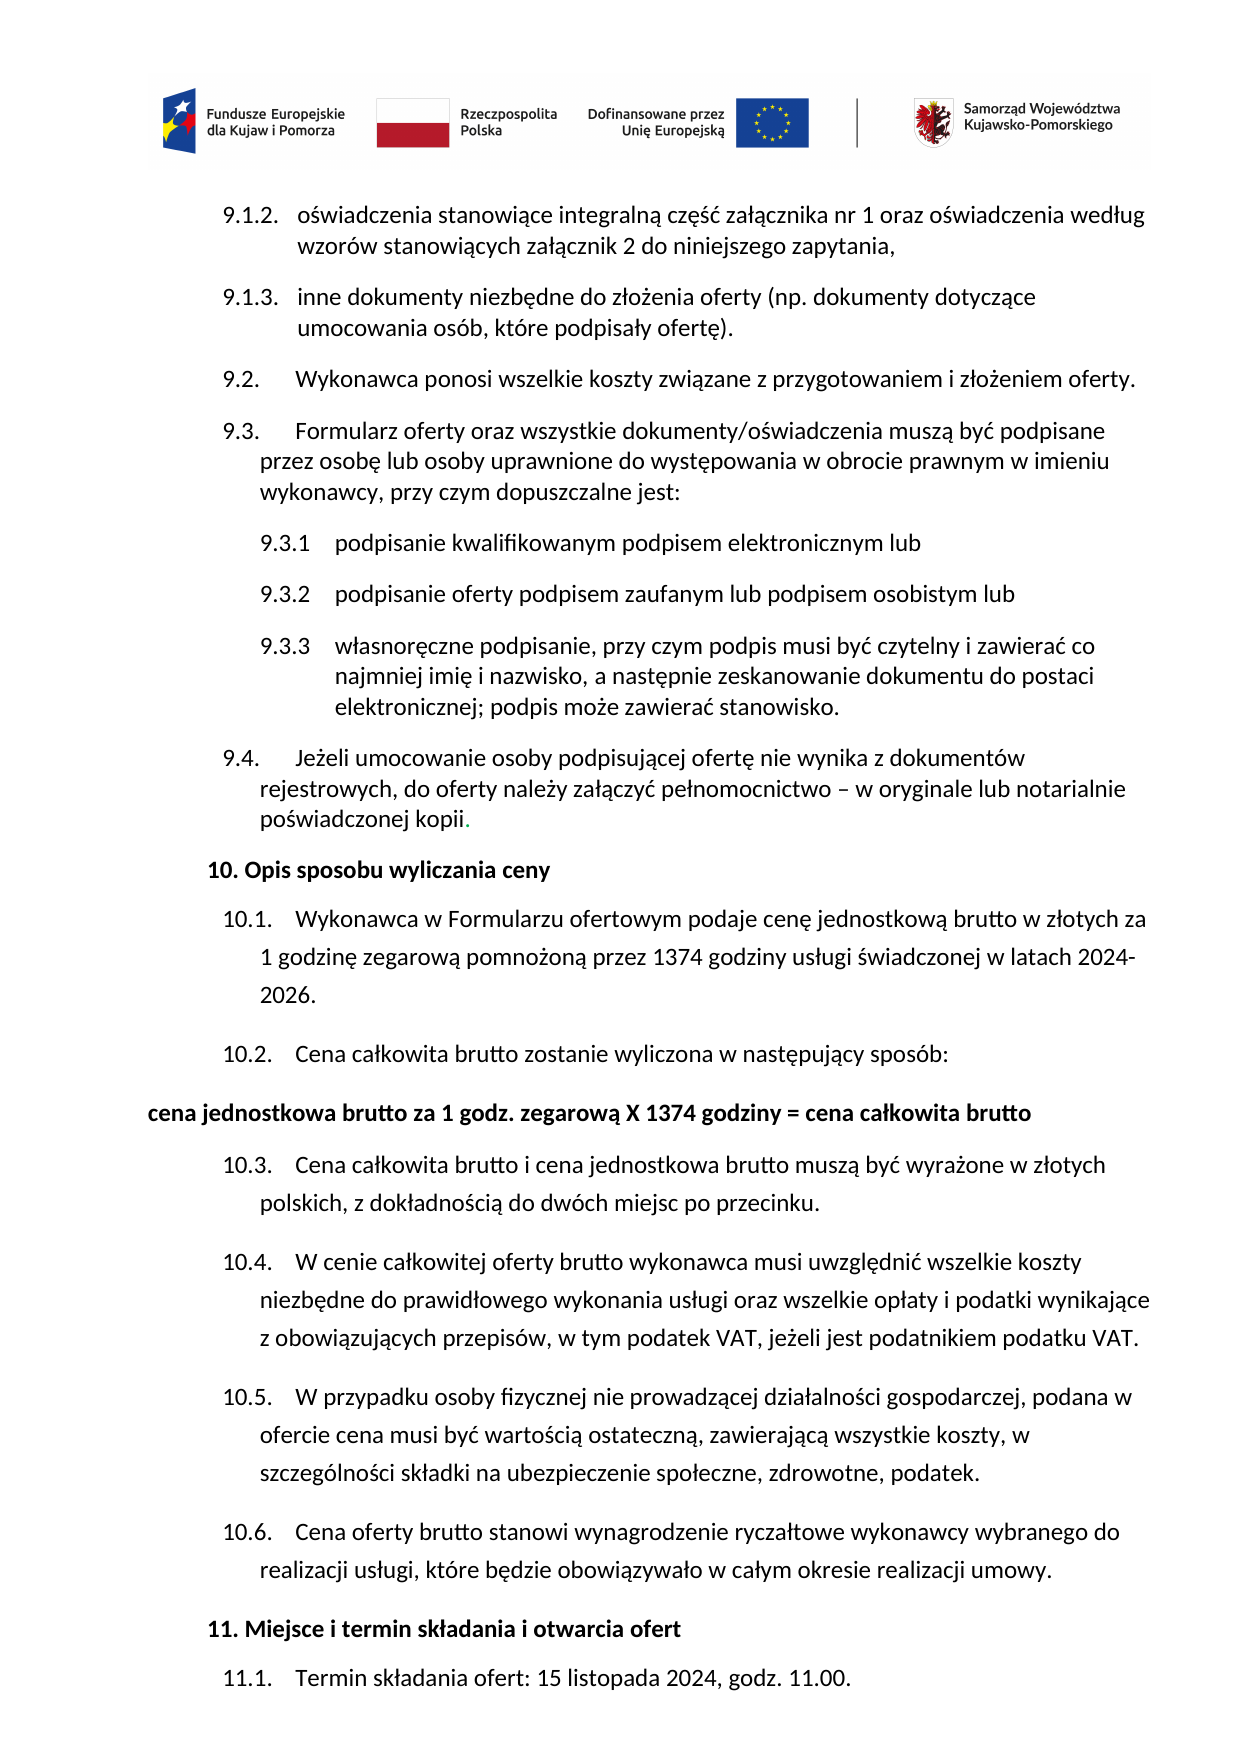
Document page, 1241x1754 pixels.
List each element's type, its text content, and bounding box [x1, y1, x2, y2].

list W przypadku osoby fizycznej nie prowadzącej działalności gospodarczej, podana w ofercie cena musi być wartością ostateczną, zawierającą wszystkie koszty, w szczególności składki na ubezpieczenie społeczne, zdrowotne, podatek. [222, 1381, 1152, 1488]
list Jeżeli umocowanie osoby podpisującej ofertę nie wynika z dokumentów rejestrowych, do oferty należy załączyć pełnomocnictwo – w oryginale lub notarialnie poświadczonej kopii. [222, 742, 1152, 834]
list własnoręczne podpisanie, przy czym podpis musi być czytelny i zawierać co najmniej imię i nazwisko, a następnie zeskanowanie dokumentu do postaci elektronicznej; podpis może zawierać stanowisko. [259, 630, 1152, 721]
text cena jednostkowa brutto za 1 godz. zegarową X 1374 godziny = cena całkowita brutto [148, 1097, 1152, 1128]
list Cena całkowita brutto zostanie wyliczona w następujący sposób: [222, 1038, 1152, 1069]
list Wykonawca w Formularzu ofertowym podaje cenę jednostkową brutto w złotych za 1 godzinę zegarową pomnożoną przez 1374 godziny usługi świadczonej w latach 2024-2026. [222, 903, 1152, 1010]
picture [147, 73, 1152, 170]
list Cena oferty brutto stanowi wynagrodzenie ryczałtowe wykonawcy wybranego do realizacji usługi, które będzie obowiązywało w całym okresie realizacji umowy. [222, 1516, 1152, 1585]
list podpisanie kwalifikowanym podpisem elektronicznym lub [259, 527, 1152, 558]
subtitle Opis sposobu wyliczania ceny [207, 855, 1152, 885]
list inne dokumenty niezbędne do złożenia oferty (np. dokumenty dotyczące umocowania osób, które podpisały ofertę). [222, 282, 1152, 343]
list W cenie całkowitej oferty brutto wykonawca musi uwzględnić wszelkie koszty niezbędne do prawidłowego wykonania usługi oraz wszelkie opłaty i podatki wynikające z obowiązujących przepisów, w tym podatek VAT, jeżeli jest podatnikiem podatku VAT. [222, 1246, 1152, 1353]
list Wykonawca ponosi wszelkie koszty związane z przygotowaniem i złożeniem oferty. [222, 363, 1152, 394]
subtitle Miejsce i termin składania i otwarcia ofert [207, 1613, 1152, 1644]
list podpisanie oferty podpisem zaufanym lub podpisem osobistym lub [259, 578, 1152, 609]
list Termin składania ofert: 15 listopada 2024, godz. 11.00. [222, 1662, 1152, 1692]
list oświadczenia stanowiące integralną część załącznika nr 1 oraz oświadczenia według wzorów stanowiących załącznik 2 do niniejszego zapytania, [222, 200, 1152, 261]
list Formularz oferty oraz wszystkie dokumenty/oświadczenia muszą być podpisane przez osobę lub osoby uprawnione do występowania w obrocie prawnym w imieniu wykonawcy, przy czym dopuszczalne jest: [222, 415, 1152, 506]
list Cena całkowita brutto i cena jednostkowa brutto muszą być wyrażone w złotych polskich, z dokładnością do dwóch miejsc po przecinku. [222, 1149, 1152, 1217]
